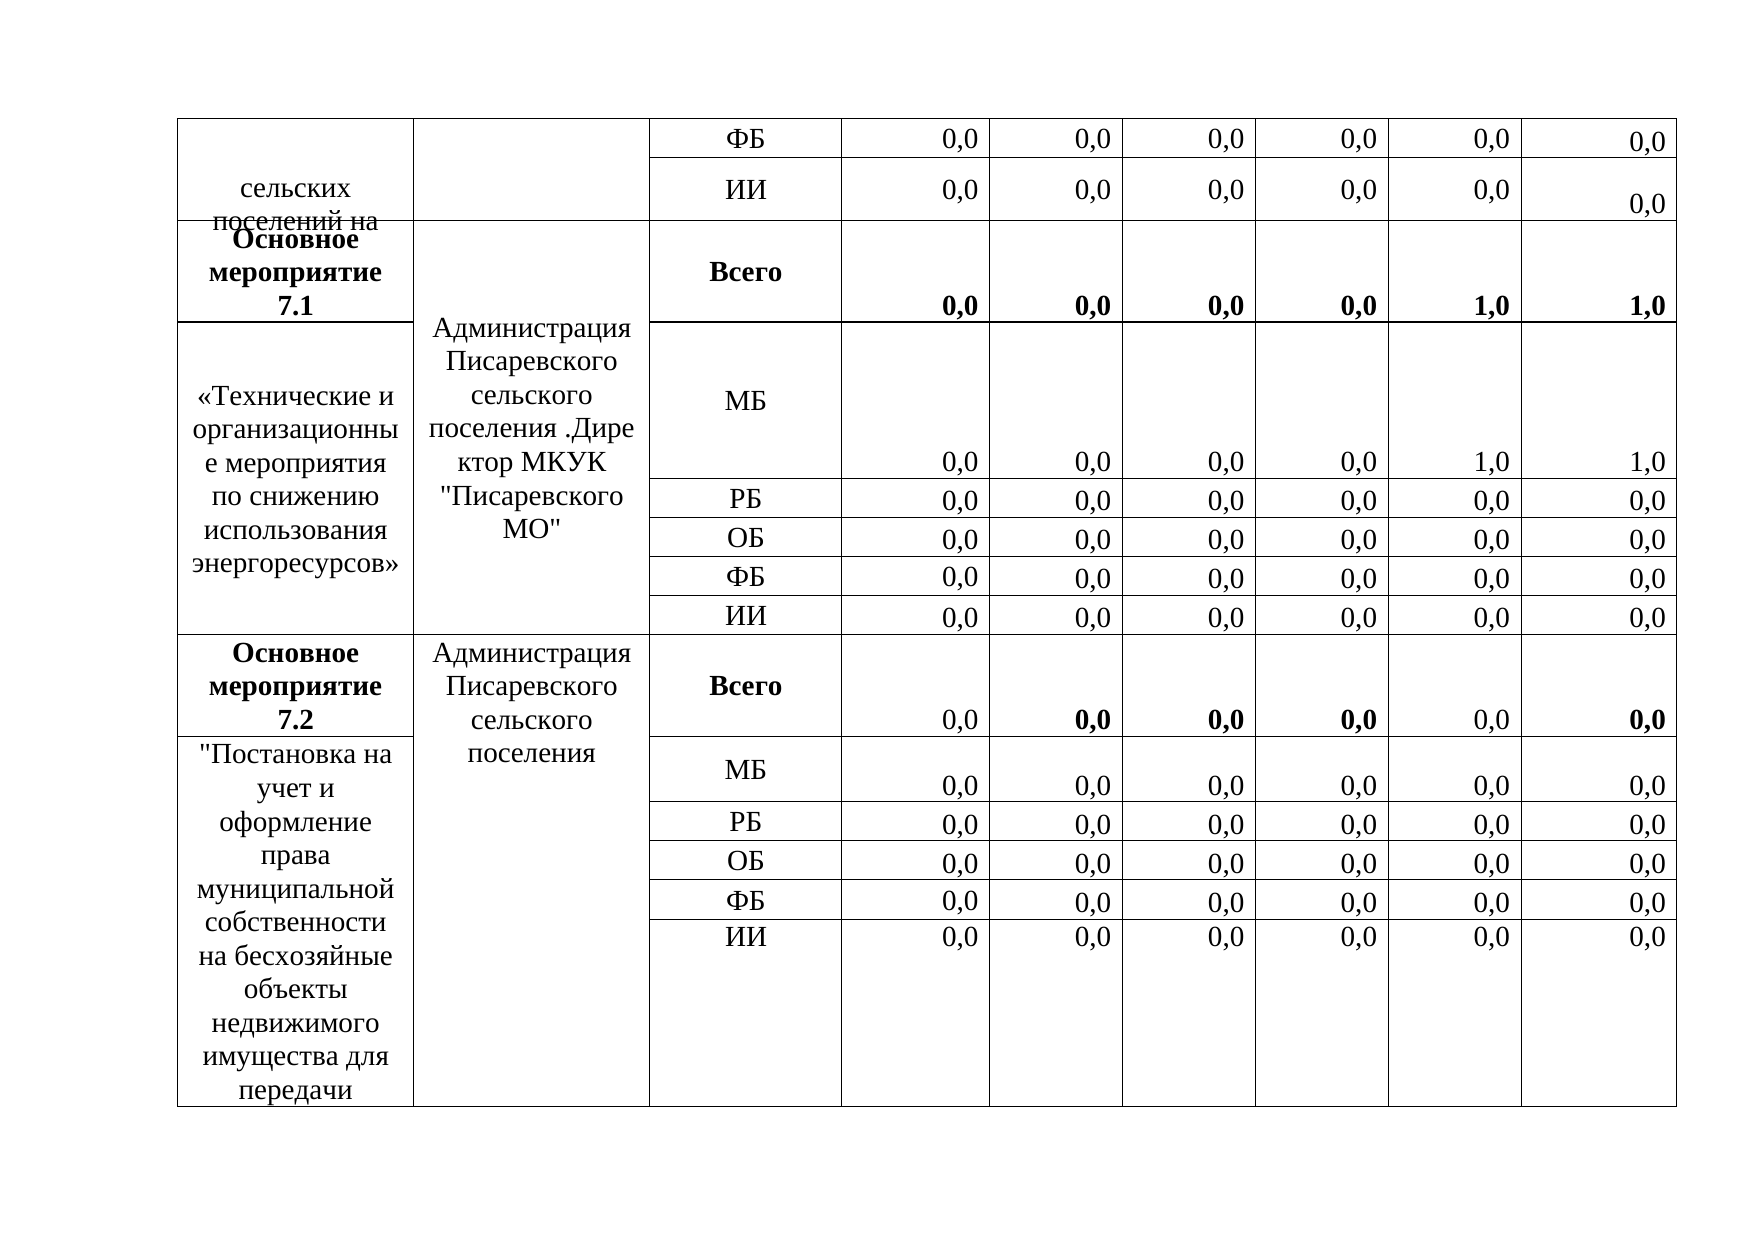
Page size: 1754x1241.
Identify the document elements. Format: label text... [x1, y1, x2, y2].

table_cell 0,0 [1123, 119, 1255, 157]
table_cell 0,0 [1256, 479, 1388, 517]
table_cell 0,0 [1389, 479, 1521, 517]
table_cell 0,0 [1256, 841, 1388, 879]
table_cell 0,0 [990, 323, 1122, 478]
table_cell 0,0 [990, 518, 1122, 556]
table_cell 0,0 [990, 635, 1122, 736]
table_cell Администрация Писаревского сельского поселения .Директор МКУК "Писаревского МО" [414, 221, 649, 634]
table_cell 0,0 [990, 880, 1122, 918]
table_cell 0,0 [1522, 119, 1676, 157]
table_cell 0,0 [1256, 880, 1388, 918]
table_cell 0,0 [1256, 737, 1388, 801]
table_cell 0,0 [842, 479, 989, 517]
table_cell МБ [650, 323, 841, 478]
table_cell 0,0 [1389, 737, 1521, 801]
table_cell 0,0 [990, 158, 1122, 220]
table_cell МБ [650, 737, 841, 801]
table_cell ФБ [650, 880, 841, 918]
table_cell 0,0 [990, 737, 1122, 801]
table_cell 0,0 [990, 557, 1122, 595]
table_cell ФБ [650, 119, 841, 157]
table_cell Всего [650, 221, 841, 321]
table_cell 0,0 [1123, 841, 1255, 879]
table_cell 0,0 [1522, 737, 1676, 801]
table_cell 0,0 [1389, 841, 1521, 879]
table_cell РБ [650, 802, 841, 840]
table_cell 0,0 [842, 635, 989, 736]
table_cell "Постановка на учет и оформление права муниципальной собственности на бесхозяйные объекты недвижимого имущества для передачи электрической энергии" [178, 737, 413, 1106]
table_cell 0,0 [1123, 737, 1255, 801]
table_cell 0,0 [1522, 920, 1676, 1106]
table_cell ИИ [650, 920, 841, 1106]
table_cell РБ [650, 479, 841, 517]
table_cell 0,0 [1522, 635, 1676, 736]
table_cell 0,0 [1522, 158, 1676, 220]
table_cell 0,0 [1522, 841, 1676, 879]
table_cell 0,0 [1123, 880, 1255, 918]
table_cell 0,0 [990, 596, 1122, 634]
table_cell 0,0 [1256, 557, 1388, 595]
table_cell 0,0 [1522, 557, 1676, 595]
table_cell 0,0 [1256, 635, 1388, 736]
table_cell ИИ [650, 158, 841, 220]
table_cell 0,0 [842, 323, 989, 478]
table_cell 0,0 [842, 737, 989, 801]
table_cell 1,0 [1389, 221, 1521, 321]
table_cell 0,0 [1256, 221, 1388, 321]
table_cell 0,0 [1123, 635, 1255, 736]
table_cell 0,0 [842, 158, 989, 220]
table_cell 0,0 [1256, 158, 1388, 220]
table_cell 0,0 [842, 880, 989, 918]
table_cell 0,0 [1522, 880, 1676, 918]
table_cell «Технические и организационные мероприятия по снижению использования энергоресурсов» [178, 323, 413, 634]
table_cell 0,0 [1389, 920, 1521, 1106]
table_cell 1,0 [1522, 221, 1676, 321]
table_cell 0,0 [1123, 557, 1255, 595]
table_cell 0,0 [990, 841, 1122, 879]
table_cell 0,0 [1123, 221, 1255, 321]
table_cell 0,0 [1123, 920, 1255, 1106]
table_cell 0,0 [990, 221, 1122, 321]
table_cell 0,0 [1389, 802, 1521, 840]
table_cell 0,0 [1522, 596, 1676, 634]
table_cell 0,0 [1389, 557, 1521, 595]
table_cell ОБ [650, 518, 841, 556]
table_cell ОБ [650, 841, 841, 879]
table_cell 0,0 [842, 920, 989, 1106]
table_cell 0,0 [990, 479, 1122, 517]
table_cell Всего [650, 635, 841, 736]
table_cell 0,0 [1123, 596, 1255, 634]
table_cell 0,0 [1389, 119, 1521, 157]
table_cell 0,0 [1123, 802, 1255, 840]
table_cell 0,0 [1256, 920, 1388, 1106]
table_cell 0,0 [1389, 518, 1521, 556]
table_cell 0,0 [842, 596, 989, 634]
table_cell Основное мероприятие 7.1 [178, 221, 413, 321]
table_cell 0,0 [842, 221, 989, 321]
table_cell 0,0 [990, 920, 1122, 1106]
table_cell 1,0 [1389, 323, 1521, 478]
table_cell 0,0 [1256, 119, 1388, 157]
table_cell 0,0 [1123, 518, 1255, 556]
table_cell 0,0 [1522, 479, 1676, 517]
table_cell 0,0 [1389, 158, 1521, 220]
table_cell 0,0 [1123, 158, 1255, 220]
table_cell 0,0 [1123, 323, 1255, 478]
table_cell 0,0 [1389, 596, 1521, 634]
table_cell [414, 635, 649, 1106]
table_cell 0,0 [842, 841, 989, 879]
table_cell 0,0 [1256, 802, 1388, 840]
table_cell 0,0 [1522, 802, 1676, 840]
table_cell 0,0 [1256, 323, 1388, 478]
table_cell 0,0 [1522, 518, 1676, 556]
table_cell 1,0 [1522, 323, 1676, 478]
table_cell ИИ [650, 596, 841, 634]
table_cell 0,0 [1256, 518, 1388, 556]
table_cell 0,0 [1389, 635, 1521, 736]
table_cell 0,0 [842, 802, 989, 840]
table_cell 0,0 [842, 119, 989, 157]
table_cell 0,0 [990, 119, 1122, 157]
table_cell Основное мероприятие 7.2 [178, 635, 413, 736]
table_cell 0,0 [990, 802, 1122, 840]
table_cell 0,0 [1256, 596, 1388, 634]
table_cell 0,0 [842, 557, 989, 595]
table_cell 0,0 [842, 518, 989, 556]
table_cell 0,0 [1389, 880, 1521, 918]
table_cell ФБ [650, 557, 841, 595]
table_cell 0,0 [1123, 479, 1255, 517]
